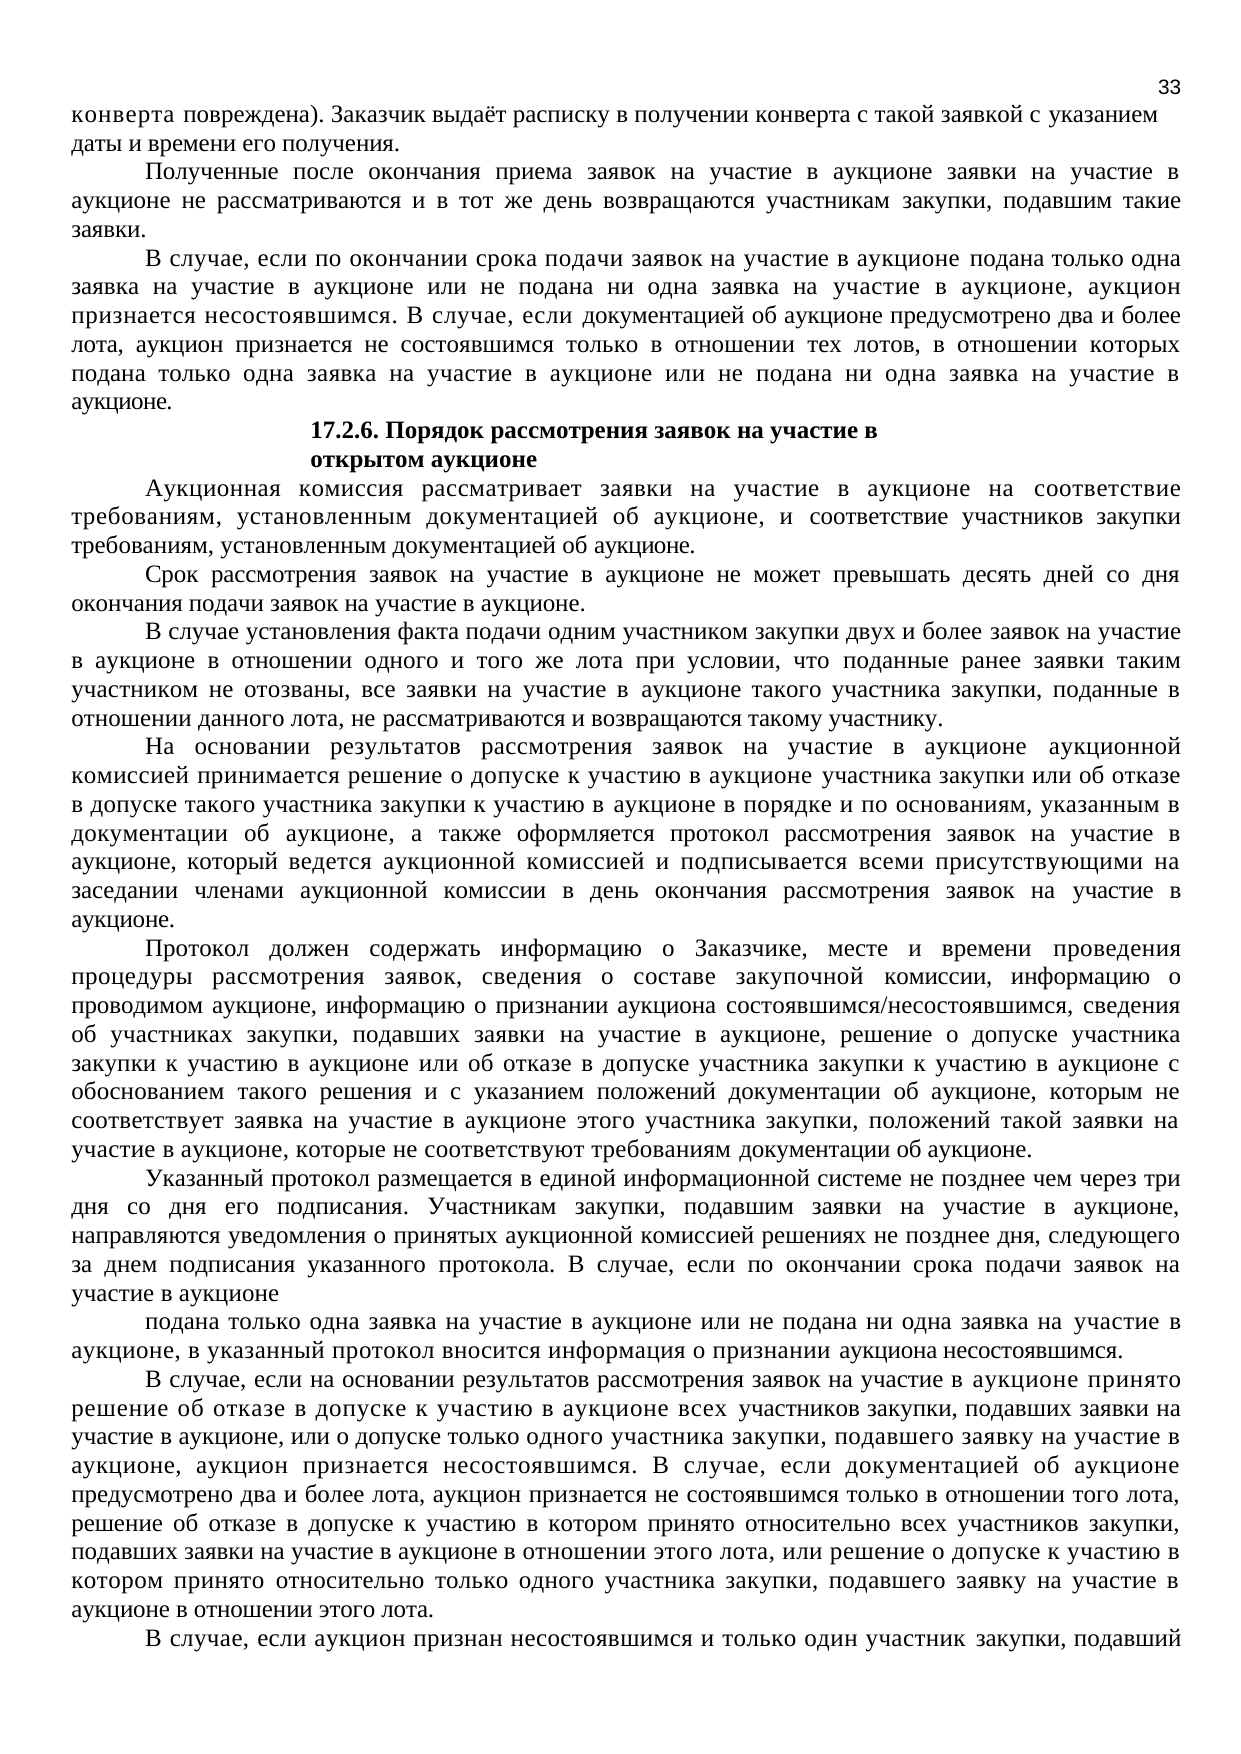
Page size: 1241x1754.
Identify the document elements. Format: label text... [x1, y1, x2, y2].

text Указанный протокол размещается в единой информационной системе не позднее чем через три дня со дня его подписания. Участникам закупки, подавшим заявки на участие в аукционе, направляются уведомления о принятых аукционной комиссией решениях не позднее дня, следующего за днем подписания указанного протокола. В случае, если по окончании срока подачи заявок на участие в аукционе [71, 1163, 1181, 1306]
text открытом аукционе [236, 444, 1181, 473]
text В случае, если на основании результатов рассмотрения заявок на участие в аукционе принято решение об отказе в допуске к участию в аукционе всех участников закупки, подавших заявки на участие в аукционе, или о допуске только одного участника закупки, подавшего заявку на участие в аукционе, аукцион признается несостоявшимся. В случае, если документацией об аукционе предусмотрено два и более лота, аукцион признается не состоявшимся только в отношении того лота, решение об отказе в допуске к участию в котором принято относительно всех участников закупки, подавших заявки на участие в аукционе в отношении этого лота, или решение о допуске к участию в котором принято относительно только одного участника закупки, подавшего заявку на участие в аукционе в отношении этого лота. [71, 1364, 1181, 1623]
text На основании результатов рассмотрения заявок на участие в аукционе аукционной комиссией принимается решение о допуске к участию в аукционе участника закупки или об отказе в допуске такого участника закупки к участию в аукционе в порядке и по основаниям, указанным в документации об аукционе, а также оформляется протокол рассмотрения заявок на участие в аукционе, который ведется аукционной комиссией и подписывается всеми присутствующими на заседании членами аукционной комиссии в день окончания рассмотрения заявок на участие в аукционе. [71, 731, 1181, 933]
text Протокол должен содержать информацию о Заказчике, месте и времени проведения процедуры рассмотрения заявок, сведения о составе закупочной комиссии, информацию о проводимом аукционе, информацию о признании аукциона состоявшимся/несостоявшимся, сведения об участниках закупки, подавших заявки на участие в аукционе, решение о допуске участника закупки к участию в аукционе или об отказе в допуске участника закупки к участию в аукционе с обоснованием такого решения и с указанием положений документации об аукционе, которым не соответствует заявка на участие в аукционе этого участника закупки, положений такой заявки на участие в аукционе, которые не соответствуют требованиям документации об аукционе. [71, 933, 1181, 1163]
text Полученные после окончания приема заявок на участие в аукционе заявки на участие в аукционе не рассматриваются и в тот же день возвращаются участникам закупки, подавшим такие заявки. [71, 156, 1181, 243]
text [71, 99, 1181, 156]
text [71, 1623, 1181, 1651]
text В случае установления факта подачи одним участником закупки двух и более заявок на участие в аукционе в отношении одного и того же лота при условии, что поданные ранее заявки таким участником не отозваны, все заявки на участие в аукционе такого участника закупки, поданные в отношении данного лота, не рассматриваются и возвращаются такому участнику. [71, 616, 1181, 731]
text В случае, если по окончании срока подачи заявок на участие в аукционе подана только одна заявка на участие в аукционе или не подана ни одна заявка на участие в аукционе, аукцион признается несостоявшимся. В случае, если документацией об аукционе предусмотрено два и более лота, аукцион признается не состоявшимся только в отношении тех лотов, в отношении которых подана только одна заявка на участие в аукционе или не подана ни одна заявка на участие в аукционе. [71, 243, 1181, 415]
text подана только одна заявка на участие в аукционе или не подана ни одна заявка на участие в аукционе, в указанный протокол вносится информация о признании аукциона несостоявшимся. [71, 1306, 1181, 1364]
text Аукционная комиссия рассматривает заявки на участие в аукционе на соответствие требованиям, установленным документацией об аукционе, и соответствие участников закупки требованиям, установленным документацией об аукционе. [71, 473, 1181, 559]
text 17.2.6. Порядок рассмотрения заявок на участие в [236, 415, 1181, 444]
text Срок рассмотрения заявок на участие в аукционе не может превышать десять дней со дня окончания подачи заявок на участие в аукционе. [71, 559, 1181, 616]
